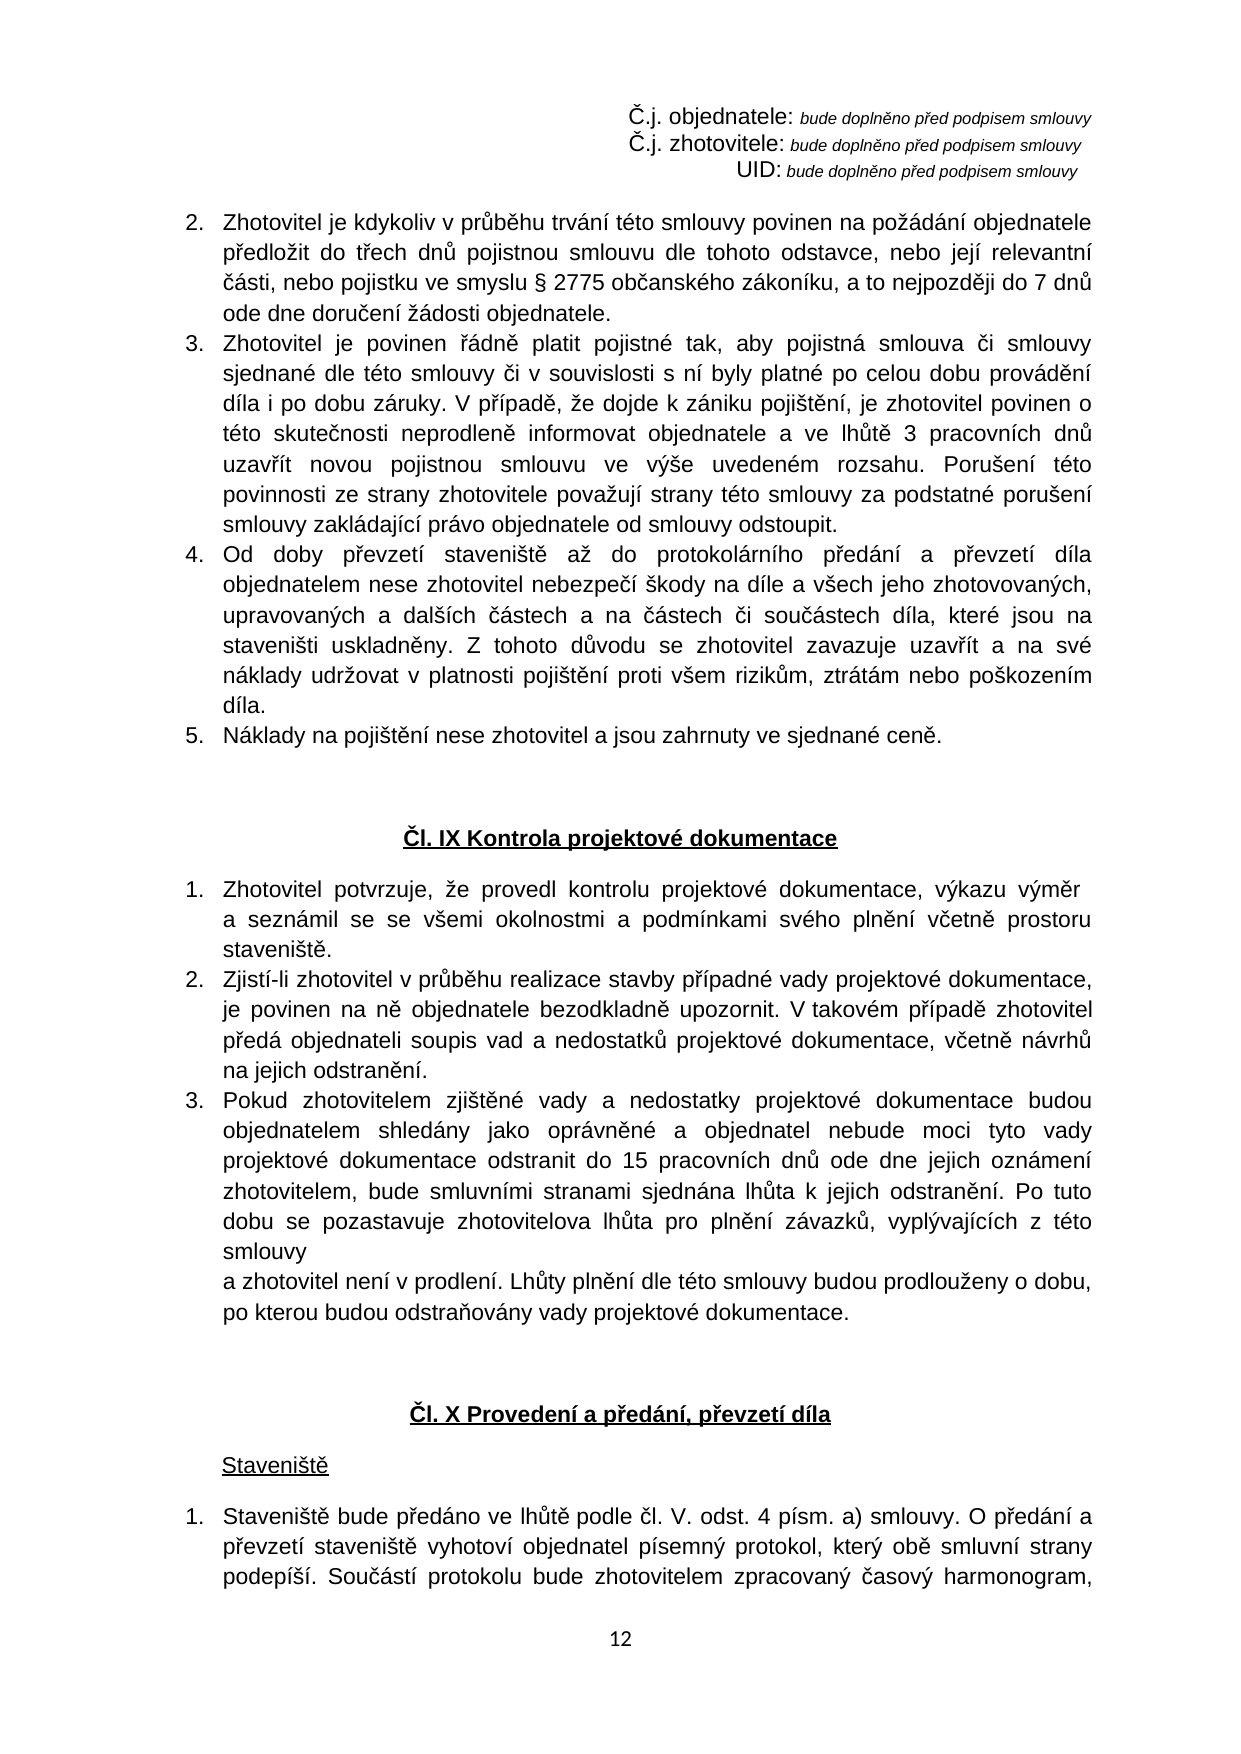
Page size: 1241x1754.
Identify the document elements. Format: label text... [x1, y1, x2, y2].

list Zhotovitel je kdykoliv v průběhu trvání této smlouvy povinen na požádání objednatele předložit do třech dnů pojistnou smlouvu dle tohoto odstavce, nebo její relevantní části, nebo pojistku ve smyslu § 2775 občanského zákoníku, a to nejpozději do 7 dnů ode dne doručení žádosti objednatele. [185, 209, 1093, 326]
text Staveniště [148, 1452, 1093, 1478]
list Zhotovitel je povinen řádně platit pojistné tak, aby pojistná smlouva či smlouvy sjednané dle této smlouvy či v souvislosti s ní byly platné po celou dobu provádění díla i po dobu záruky. V případě, že dojde k zániku pojištění, je zhotovitel povinen o této skutečnosti neprodleně informovat objednatele a ve lhůtě 3 pracovních dnů uzavřít novou pojistnou smlouvu ve výše uvedeném rozsahu. Porušení této povinnosti ze strany zhotovitele považují strany této smlouvy za podstatné porušení smlouvy zakládající právo objednatele od smlouvy odstoupit. [185, 330, 1093, 537]
list Zhotovitel potvrzuje, že provedl kontrolu projektové dokumentace, výkazu výměr a seznámil se se všemi okolnostmi a podmínkami svého plnění včetně prostoru staveniště. [185, 876, 1093, 962]
list Od doby převzetí staveniště až do protokolárního předání a převzetí díla objednatelem nese zhotovitel nebezpečí škody na díle a všech jeho zhotovovaných, upravovaných a dalších částech a na částech či součástech díla, které jsou na staveništi uskladněny. Z tohoto důvodu se zhotovitel zavazuje uzavřít a na své náklady udržovat v platnosti pojištění proti všem rizikům, ztrátám nebo poškozením díla. [185, 541, 1093, 718]
list Pokud zhotovitelem zjištěné vady a nedostatky projektové dokumentace budou objednatelem shledány jako oprávněné a objednatel nebude moci tyto vady projektové dokumentace odstranit do 15 pracovních dnů ode dne jejich oznámení zhotovitelem, bude smluvními stranami sjednána lhůta k jejich odstranění. Po tuto dobu se pozastavuje zhotovitelova lhůta pro plnění závazků, vyplývajících z této smlouvy a zhotovitel není v prodlení. Lhůty plnění dle této smlouvy budou prodlouženy o dobu, po kterou budou odstraňovány vady projektové dokumentace. [185, 1087, 1093, 1325]
text Čl. X Provedení a předání, převzetí díla [148, 1401, 1093, 1427]
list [185, 1503, 1093, 1589]
text Čl. IX Kontrola projektové dokumentace [148, 824, 1093, 851]
list Zjistí-li zhotovitel v průběhu realizace stavby případné vady projektové dokumentace, je povinen na ně objednatele bezodkladně upozornit. V takovém případě zhotovitel předá objednateli soupis vad a nedostatků projektové dokumentace, včetně návrhů na jejich odstranění. [185, 966, 1093, 1083]
list Náklady na pojištění nese zhotovitel a jsou zahrnuty ve sjednané ceně. [185, 722, 1093, 749]
